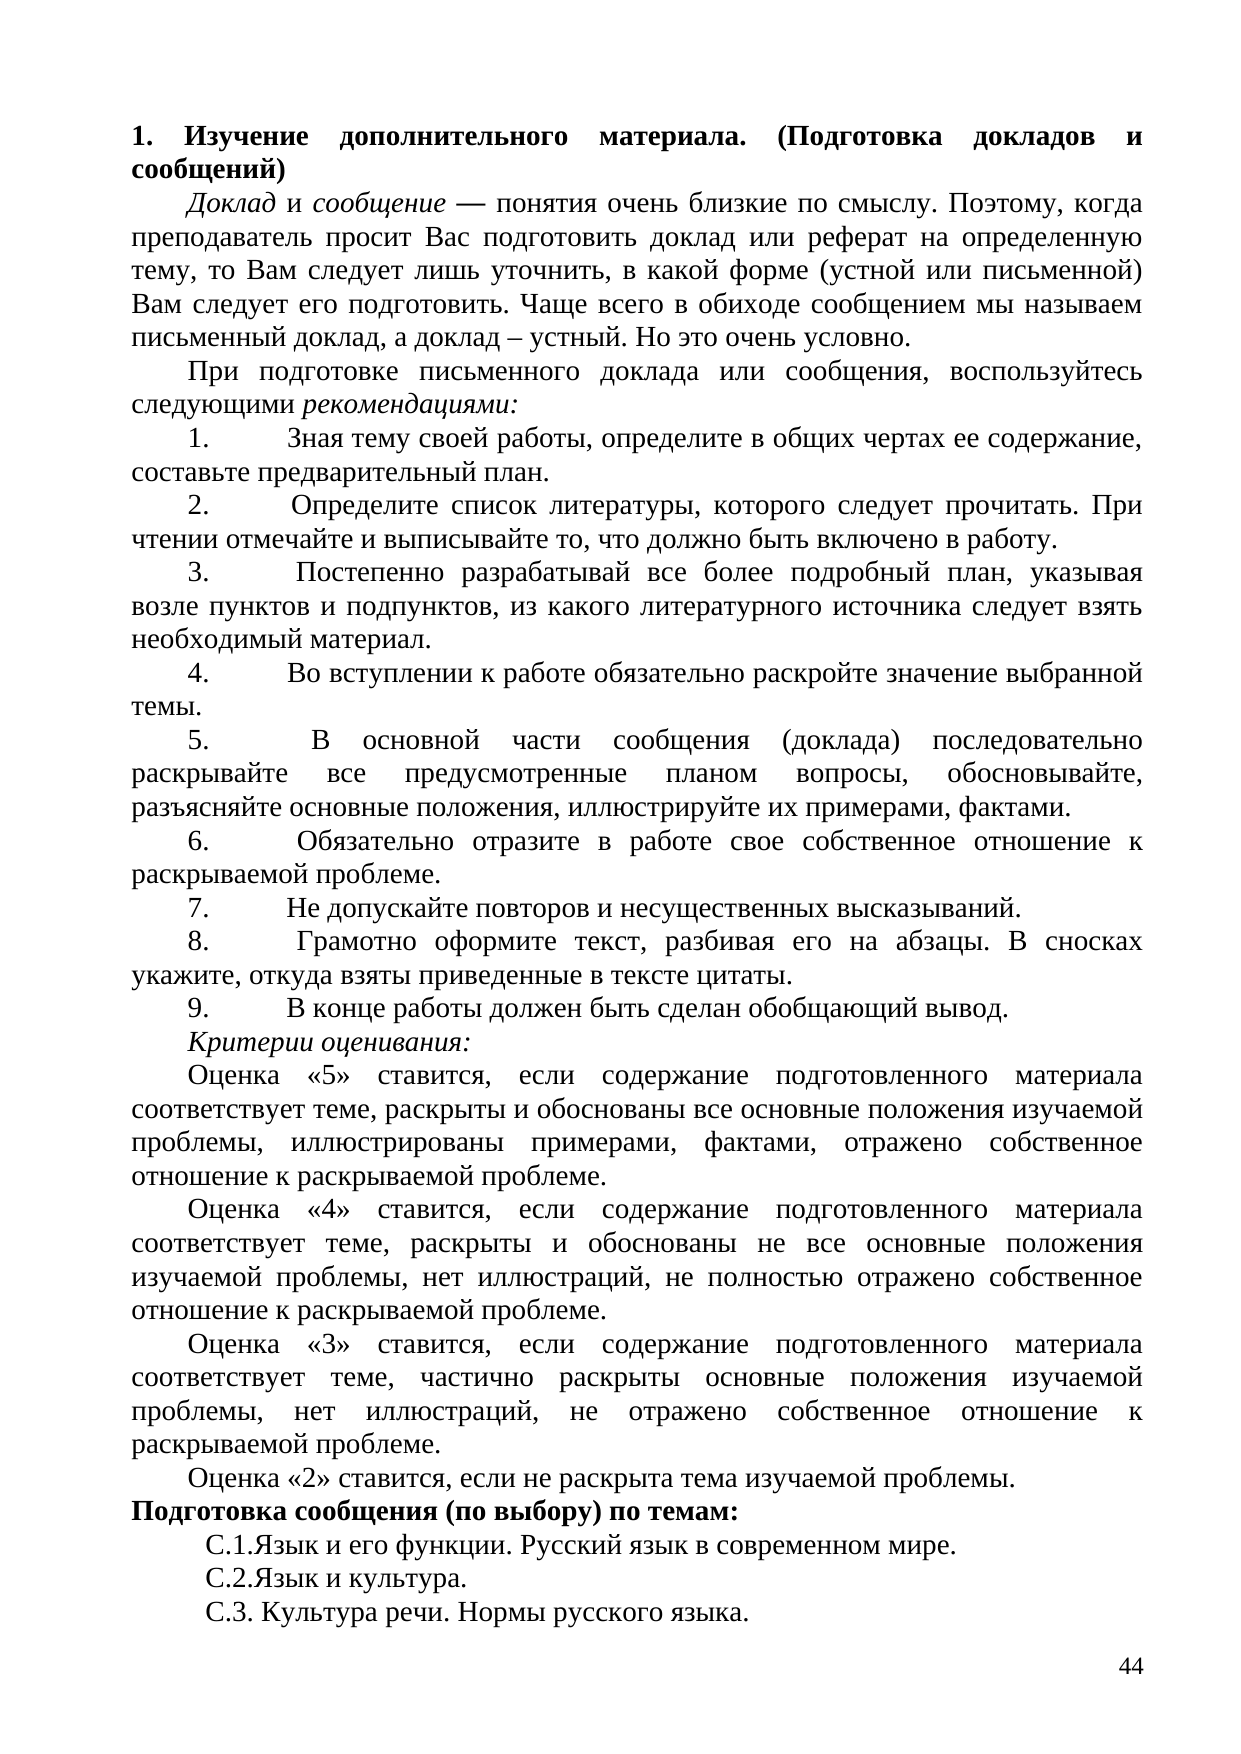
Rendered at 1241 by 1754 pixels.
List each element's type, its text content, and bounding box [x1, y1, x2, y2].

list Грамотно оформите текст, разбивая его на абзацы. В сносках укажите, откуда взяты приведенные в тексте цитаты. [131, 923, 1144, 990]
list Обязательно отразите в работе свое собственное отношение к раскрываемой проблеме. [131, 823, 1144, 890]
text С.3. Культура речи. Нормы русского языка. [131, 1594, 1144, 1628]
text Подготовка сообщения (по выбору) по темам: [131, 1493, 1144, 1527]
text Оценка «2» ставится, если не раскрыта тема изучаемой проблемы. [131, 1460, 1144, 1493]
text Оценка «5» ставится, если содержание подготовленного материала соответствует теме, раскрыты и обоснованы все основные положения изучаемой проблемы, иллюстрированы примерами, фактами, отражено собственное отношение к раскрываемой проблеме. [131, 1057, 1144, 1192]
text С.1.Язык и его функции. Русский язык в современном мире. [131, 1527, 1144, 1561]
text Оценка «3» ставится, если содержание подготовленного материала соответствует теме, частично раскрыты основные положения изучаемой проблемы, нет иллюстраций, не отражено собственное отношение к раскрываемой проблеме. [131, 1326, 1144, 1460]
list Определите список литературы, которого следует прочитать. При чтении отмечайте и выписывайте то, что должно быть включено в работу. [131, 487, 1144, 554]
text При подготовке письменного доклада или сообщения, воспользуйтесь следующими рекомендациями: [131, 353, 1144, 420]
list Во вступлении к работе обязательно раскройте значение выбранной темы. [131, 655, 1144, 722]
list Постепенно разрабатывай все более подробный план, указывая возле пунктов и подпунктов, из какого литературного источника следует взять необходимый материал. [131, 554, 1144, 655]
list В основной части сообщения (доклада) последовательно раскрывайте все предусмотренные планом вопросы, обосновывайте, разъясняйте основные положения, иллюстрируйте их примерами, фактами. [131, 722, 1144, 823]
text Оценка «4» ставится, если содержание подготовленного материала соответствует теме, раскрыты и обоснованы не все основные положения изучаемой проблемы, нет иллюстраций, не полностью отражено собственное отношение к раскрываемой проблеме. [131, 1192, 1144, 1326]
text Критерии оценивания: [187, 1024, 1144, 1057]
text Доклад и сообщение — понятия очень близкие по смыслу. Поэтому, когда преподаватель просит Вас подготовить доклад или реферат на определенную тему, то Вам следует лишь уточнить, в какой форме (устной или письменной) Вам следует его подготовить. Чаще всего в обиходе сообщением мы называем письменный доклад, а доклад – устный. Но это очень условно. [131, 185, 1144, 353]
text 1. Изучение дополнительного материала. (Подготовка докладов и сообщений) [131, 118, 1144, 185]
text С.2.Язык и культура. [131, 1561, 1144, 1594]
list Зная тему своей работы, определите в общих чертах ее содержание, составьте предварительный план. [131, 420, 1144, 487]
list Не допускайте повторов и несущественных высказываний. [131, 890, 1144, 923]
list В конце работы должен быть сделан обобщающий вывод. [131, 990, 1144, 1024]
